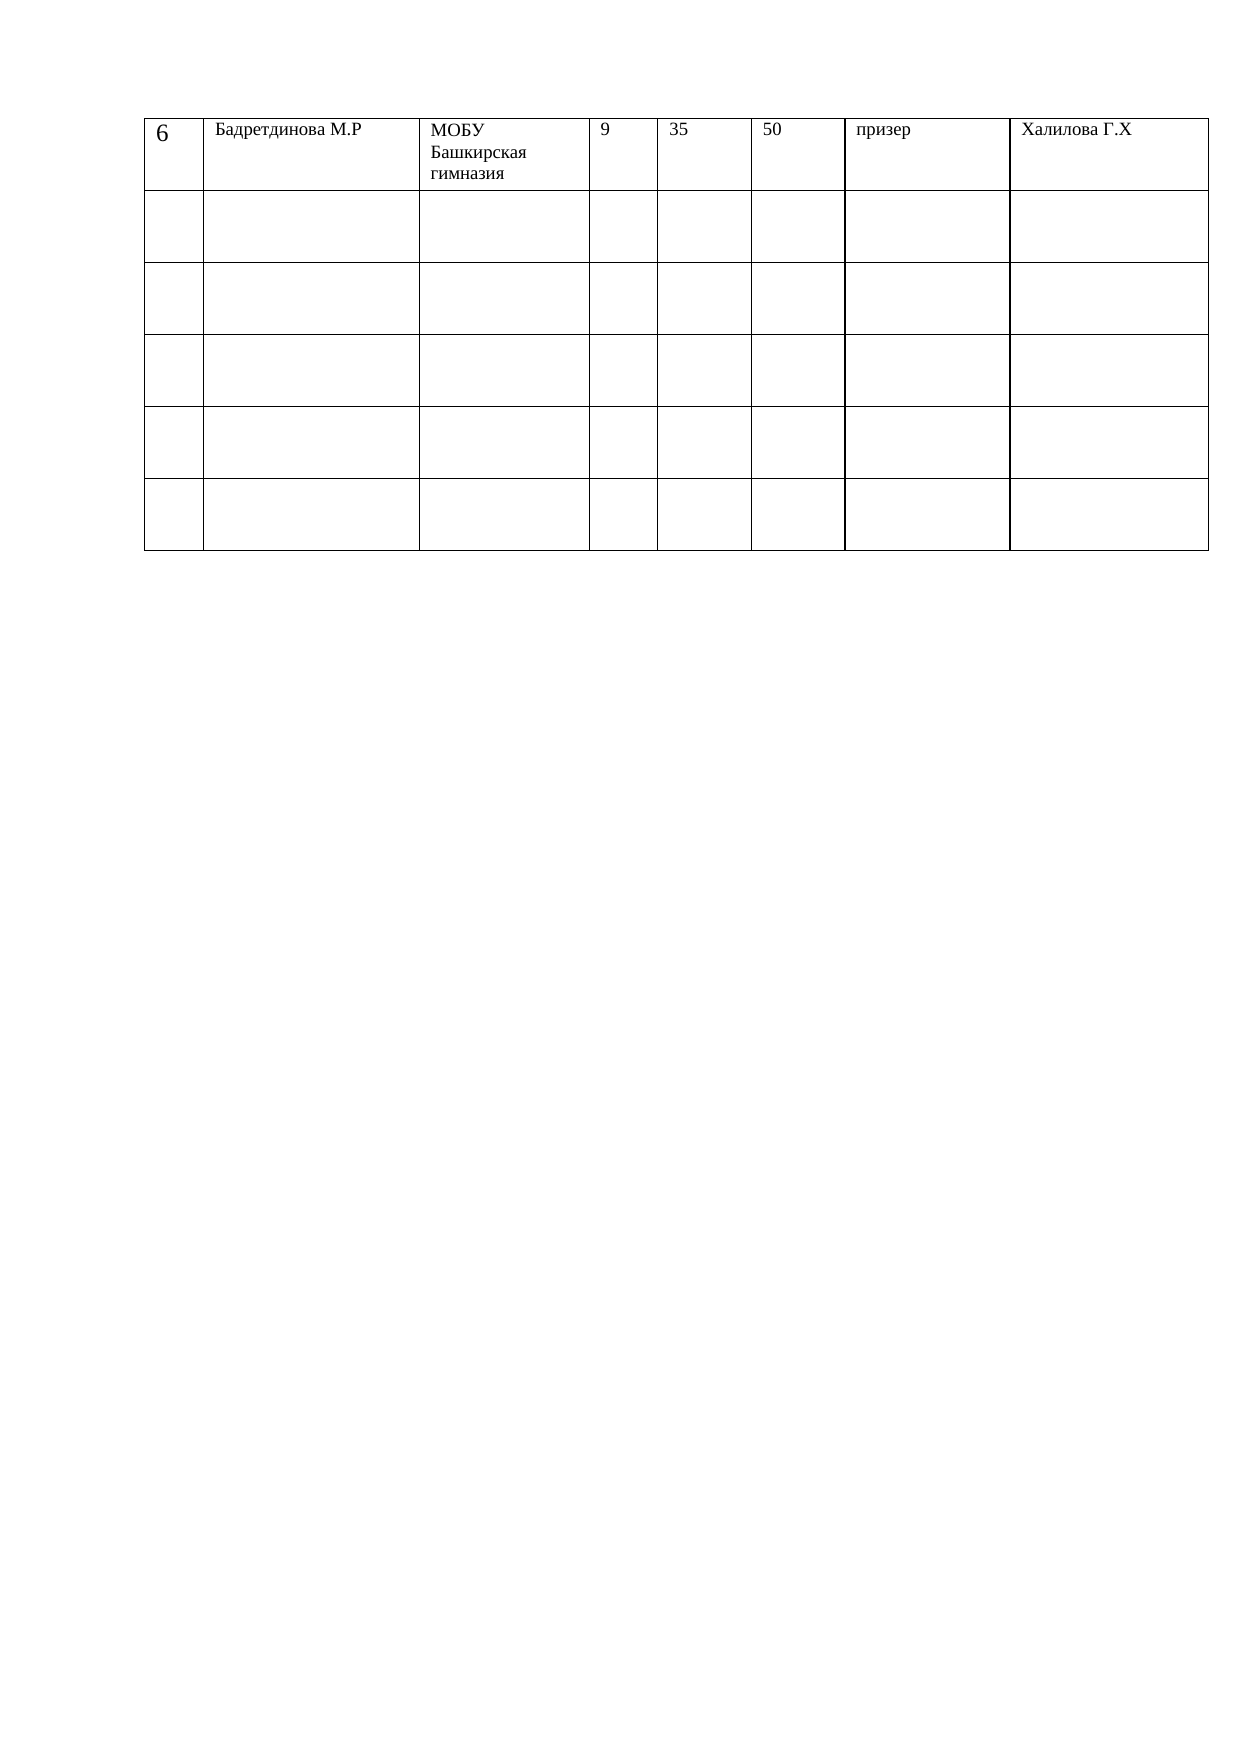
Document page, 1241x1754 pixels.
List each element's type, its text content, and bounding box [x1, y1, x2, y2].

table_cell [658, 479, 751, 550]
table_cell [420, 191, 589, 262]
table_cell [590, 407, 657, 478]
table_cell [752, 335, 844, 406]
table_cell [846, 479, 1009, 550]
table_cell Бадретдинова М.Р [204, 119, 419, 190]
table_cell [846, 263, 1009, 334]
table_cell [1011, 479, 1208, 550]
table_cell [145, 479, 203, 550]
table_cell [658, 263, 751, 334]
table_cell [752, 263, 844, 334]
table_cell [590, 335, 657, 406]
table_cell призер [846, 119, 1009, 190]
table_cell 6 [145, 119, 203, 190]
table_cell [204, 407, 419, 478]
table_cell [420, 119, 589, 190]
table_cell [590, 263, 657, 334]
table_cell [204, 191, 419, 262]
table_cell [145, 263, 203, 334]
table_cell [204, 335, 419, 406]
table_cell [420, 335, 589, 406]
table_cell [420, 263, 589, 334]
table_cell [846, 335, 1009, 406]
table_cell Халилова Г.Х [1011, 119, 1208, 190]
table_cell [204, 479, 419, 550]
table_cell [204, 263, 419, 334]
table_cell [752, 407, 844, 478]
table_cell [145, 191, 203, 262]
table_cell 50 [752, 119, 844, 190]
table_cell [145, 407, 203, 478]
table_cell 35 [658, 119, 751, 190]
table_cell [658, 335, 751, 406]
table_cell [420, 479, 589, 550]
table_cell [590, 479, 657, 550]
table_cell [752, 479, 844, 550]
table_cell [846, 407, 1009, 478]
table_cell [752, 191, 844, 262]
table_cell [658, 407, 751, 478]
table_cell [145, 335, 203, 406]
table_cell [1011, 263, 1208, 334]
table_cell [658, 191, 751, 262]
table_cell [1011, 407, 1208, 478]
table_cell 9 [590, 119, 657, 190]
table_cell [420, 407, 589, 478]
table_cell [590, 191, 657, 262]
table_cell [1011, 335, 1208, 406]
table_cell [846, 191, 1009, 262]
table_cell [1011, 191, 1208, 262]
